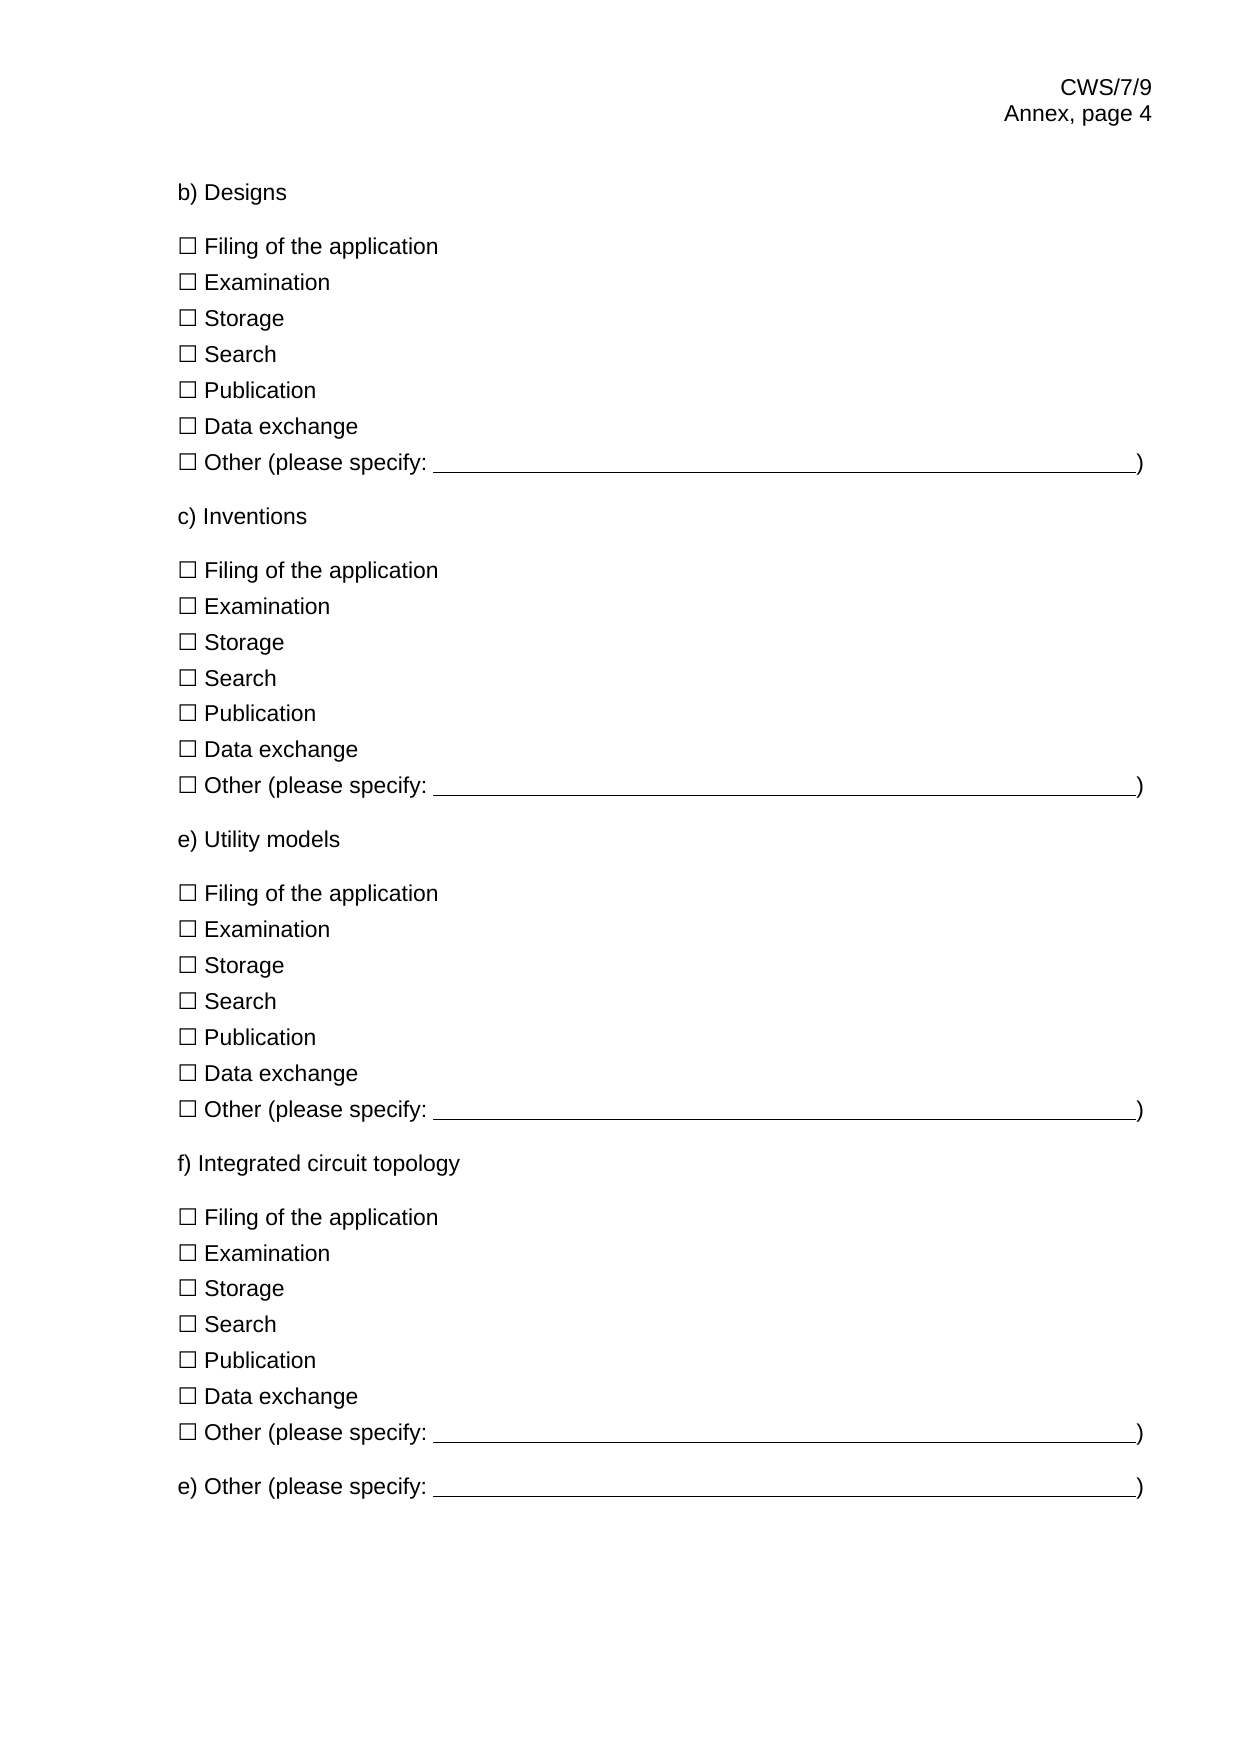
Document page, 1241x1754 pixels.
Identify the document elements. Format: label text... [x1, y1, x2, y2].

text Filing of the application [177, 230, 1152, 261]
text Search [177, 985, 1152, 1016]
text Examination [177, 266, 1152, 297]
text Data exchange [177, 733, 1152, 764]
text Other (please specify: ) [177, 446, 1152, 477]
text f) Integrated circuit topology [177, 1149, 1152, 1176]
text Other (please specify: ) [177, 1093, 1152, 1124]
text Search [177, 1308, 1152, 1339]
text Storage [177, 1272, 1152, 1304]
text Storage [177, 302, 1152, 333]
text Publication [177, 697, 1152, 729]
text Search [177, 338, 1152, 369]
text b) Designs [177, 179, 1152, 206]
text Data exchange [177, 1057, 1152, 1088]
text Data exchange [177, 410, 1152, 441]
text Storage [177, 949, 1152, 980]
text Data exchange [177, 1380, 1152, 1411]
text Filing of the application [177, 554, 1152, 585]
text Other (please specify: ) [177, 769, 1152, 801]
text Storage [177, 626, 1152, 657]
text Publication [177, 1344, 1152, 1376]
text Filing of the application [177, 877, 1152, 908]
text Publication [177, 374, 1152, 405]
text e) Utility models [177, 826, 1152, 852]
text Other (please specify: ) [177, 1416, 1152, 1447]
text Examination [177, 589, 1152, 621]
text Examination [177, 913, 1152, 944]
text Examination [177, 1236, 1152, 1268]
text Search [177, 661, 1152, 693]
text e) Other (please specify: ) [177, 1473, 1152, 1499]
text Filing of the application [177, 1201, 1152, 1232]
text Publication [177, 1021, 1152, 1052]
text c) Inventions [177, 503, 1152, 529]
